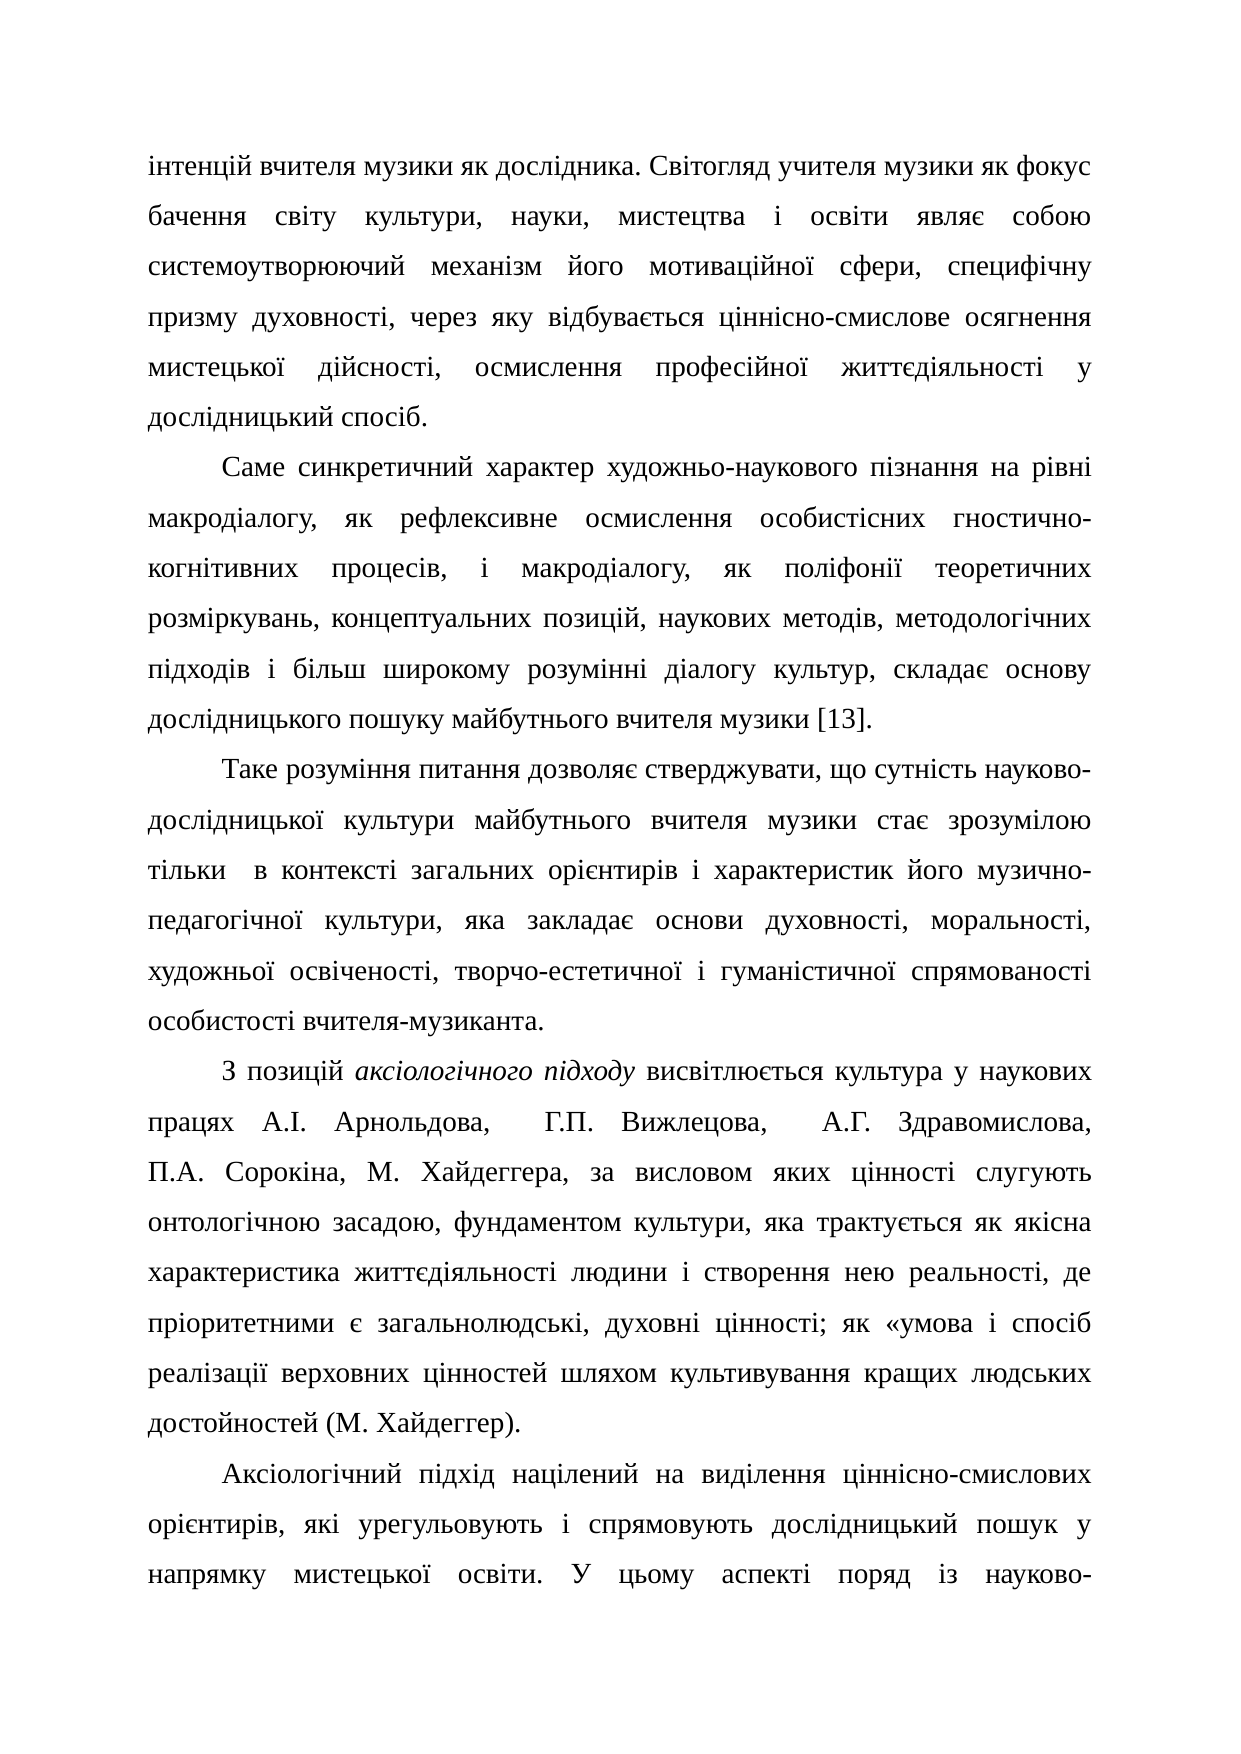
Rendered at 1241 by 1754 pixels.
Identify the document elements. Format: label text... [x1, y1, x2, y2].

text З позицій аксіологічного підходу висвітлюється культура у наукових працях А.І. Арнольдова, Г.П. Вижлецова, А.Г. Здравомислова, П.А. Сорокіна, М. Хайдеггера, за висловом яких цінності слугують онтологічною засадою, фундаментом культури, яка трактується як якісна характеристика життєдіяльності людини і створення нею реальності, де пріоритетними є загальнолюдські, духовні цінності; як «умова і спосіб реалізації верховних цінностей шляхом культивування кращих людських достойностей (М. Хайдеггер). [148, 1053, 1092, 1439]
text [148, 148, 1092, 433]
text Таке розуміння питання дозволяє стверджувати, що сутність науково-дослідницької культури майбутнього вчителя музики стає зрозумілою тільки в контексті загальних орієнтирів і характеристик його музично-педагогічної культури, яка закладає основи духовності, моральності, художньої освіченості, творчо-естетичної і гуманістичної спрямованості особистості вчителя-музиканта. [148, 751, 1092, 1037]
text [148, 1456, 1092, 1590]
text Саме синкретичний характер художньо-наукового пізнання на рівні макродіалогу, як рефлексивне осмислення особистісних гностично-когнітивних процесів, і макродіалогу, як поліфонії теоретичних розміркувань, концептуальних позицій, наукових методів, методологічних підходів і більш широкому розумінні діалогу культур, складає основу дослідницького пошуку майбутнього вчителя музики [13]. [148, 449, 1092, 735]
